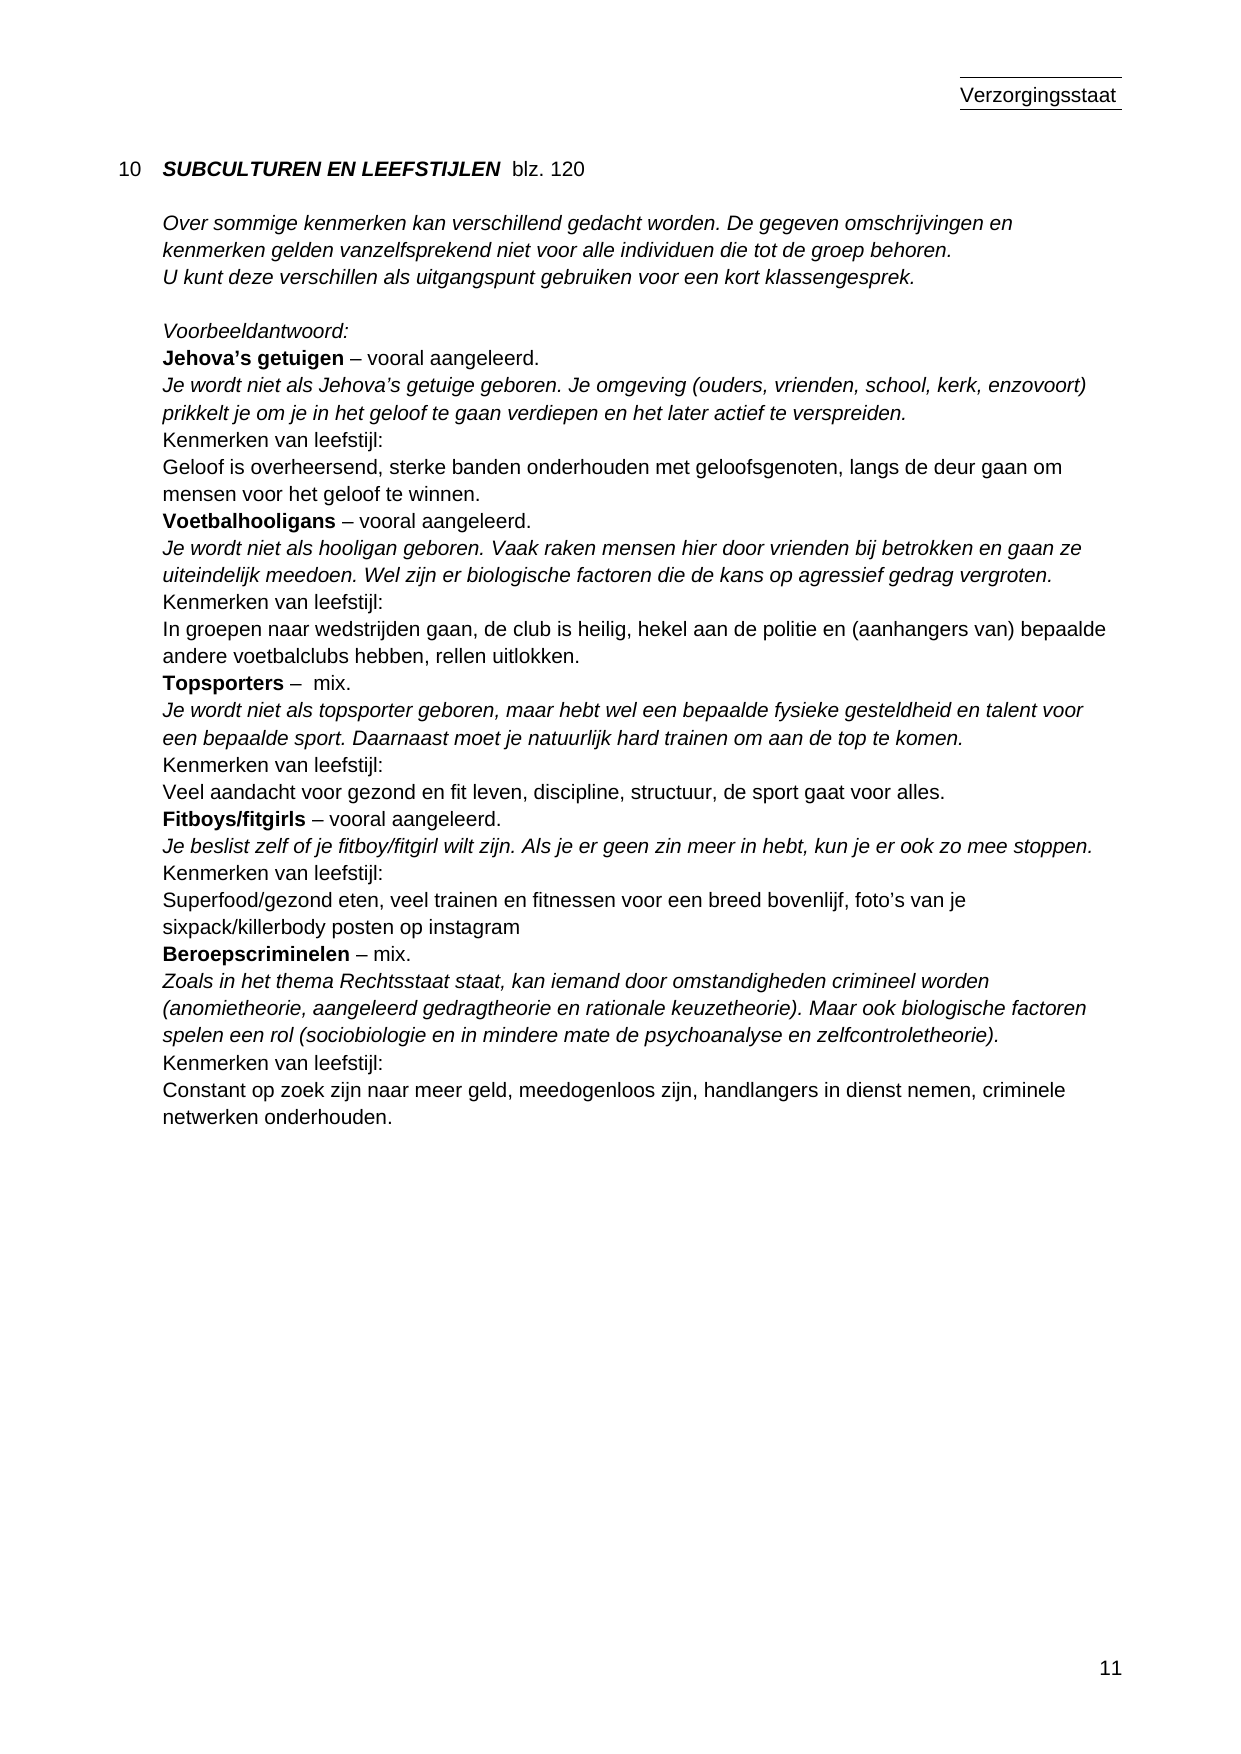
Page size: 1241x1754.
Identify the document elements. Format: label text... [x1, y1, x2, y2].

text Geloof is overheersend, sterke banden onderhouden met geloofsgenoten, langs de deur gaan om mensen voor het geloof te winnen. [162, 451, 1122, 506]
text In groepen naar wedstrijden gaan, de club is heilig, hekel aan de politie en (aanhangers van) bepaalde andere voetbalclubs hebben, rellen uitlokken. [162, 614, 1122, 668]
text 10 SUBCULTUREN EN LEEFSTIJLEN blz. 120 [118, 153, 1122, 181]
text Kenmerken van leefstijl: [162, 424, 1122, 451]
text Over sommige kenmerken kan verschillend gedacht worden. De gegeven omschrijvingen en kenmerken gelden vanzelfsprekend niet voor alle individuen die tot de groep behoren. [162, 208, 1122, 262]
text Kenmerken van leefstijl: [162, 1047, 1122, 1074]
text Zoals in het thema Rechtsstaat staat, kan iemand door omstandigheden crimineel worden (anomietheorie, aangeleerd gedragtheorie en rationale keuzetheorie). Maar ook biologische factoren spelen een rol (sociobiologie en in mindere mate de psychoanalyse en zelfcontroletheorie). [162, 966, 1122, 1047]
text U kunt deze verschillen als uitgangspunt gebruiken voor een kort klassengesprek. [162, 262, 1122, 289]
text Je beslist zelf of je fitboy/fitgirl wilt zijn. Als je er geen zin meer in hebt, kun je er ook zo mee stoppen. [162, 831, 1122, 858]
text Voorbeeldantwoord: [162, 316, 1122, 343]
text Je wordt niet als hooligan geboren. Vaak raken mensen hier door vrienden bij betrokken en gaan ze uiteindelijk meedoen. Wel zijn er biologische factoren die de kans op agressief gedrag vergroten. [162, 533, 1122, 587]
text Fitboys/fitgirls – vooral aangeleerd. [162, 803, 1122, 831]
text Superfood/gezond eten, veel trainen en fitnessen voor een breed bovenlijf, foto’s van je sixpack/killerbody posten op instagram [162, 885, 1122, 939]
text Voetbalhooligans – vooral aangeleerd. [162, 506, 1122, 533]
text Jehova’s getuigen – vooral aangeleerd. [162, 343, 1122, 370]
text Je wordt niet als Jehova’s getuige geboren. Je omgeving (ouders, vrienden, school, kerk, enzovoort) prikkelt je om je in het geloof te gaan verdiepen en het later actief te verspreiden. [162, 370, 1122, 424]
text Topsporters – mix. [162, 668, 1122, 695]
text Constant op zoek zijn naar meer geld, meedogenloos zijn, handlangers in dienst nemen, criminele netwerken onderhouden. [162, 1074, 1122, 1128]
text Beroepscriminelen – mix. [162, 939, 1122, 966]
text Kenmerken van leefstijl: [162, 858, 1122, 885]
text Kenmerken van leefstijl: [162, 749, 1122, 776]
text Kenmerken van leefstijl: [162, 587, 1122, 614]
text Veel aandacht voor gezond en fit leven, discipline, structuur, de sport gaat voor alles. [162, 776, 1122, 803]
text Je wordt niet als topsporter geboren, maar hebt wel een bepaalde fysieke gesteldheid en talent voor een bepaalde sport. Daarnaast moet je natuurlijk hard trainen om aan de top te komen. [162, 695, 1122, 749]
